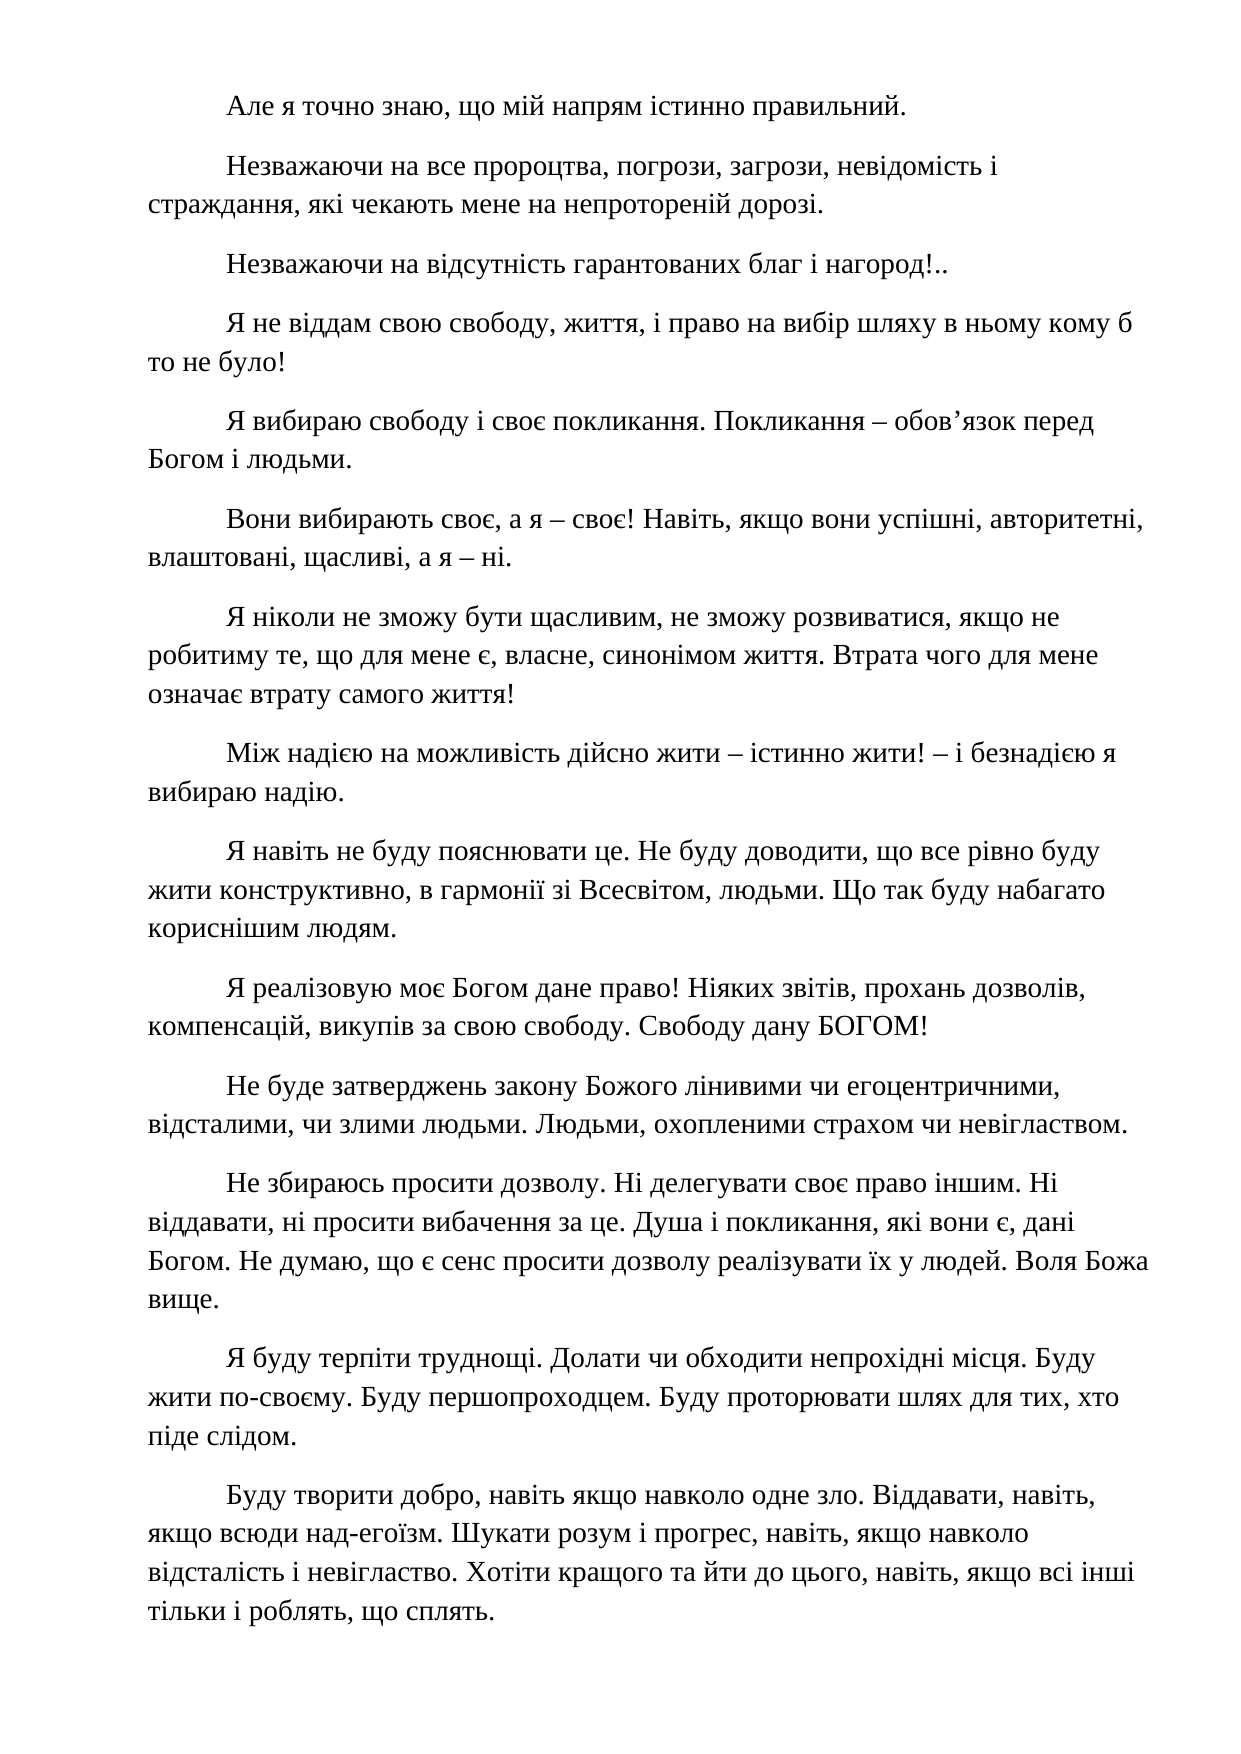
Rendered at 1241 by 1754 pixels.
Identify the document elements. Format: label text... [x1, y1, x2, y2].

text Буду творити добро, навіть якщо навколо одне зло. Віддавати, навіть, якщо всюди над-егоїзм. Шукати розум і прогрес, навіть, якщо навколо відсталість і невігластво. Хотіти кращого та йти до цього, навіть, якщо всі інші тільки і роблять, що сплять. [148, 1477, 1152, 1626]
text Незважаючи на відсутність гарантованих благ і нагород!.. [148, 246, 1152, 279]
text Не збираюсь просити дозволу. Ні делегувати своє право іншим. Ні віддавати, ні просити вибачення за це. Душа і покликання, які вони є, дані Богом. Не думаю, що є сенс просити дозволу реалізувати їх у людей. Воля Божа вище. [148, 1166, 1152, 1315]
text Між надією на можливість дійсно жити – істинно жити! – і безнадією я вибираю надію. [148, 735, 1152, 807]
text Вони вибирають своє, а я – своє! Навіть, якщо вони успішні, авторитетні, влаштовані, щасливі, а я – ні. [148, 501, 1152, 573]
text Не буде затверджень закону Божого лінивими чи егоцентричними, відсталими, чи злими людьми. Людьми, охопленими страхом чи невіглаством. [148, 1068, 1152, 1140]
text Я ніколи не зможу бути щасливим, не зможу розвиватися, якщо не робитиму те, що для мене є, власне, синонімом життя. Втрата чого для мене означає втрату самого життя! [148, 599, 1152, 709]
text Я реалізовую моє Богом дане право! Ніяких звітів, прохань дозволів, компенсацій, викупів за свою свободу. Свободу дану БОГОМ! [148, 970, 1152, 1042]
text Я вибираю свободу і своє покликання. Покликання – обов’язок перед Богом і людьми. [148, 403, 1152, 475]
text Але я точно знаю, що мій напрям істинно правильний. [148, 88, 1152, 122]
text Я навіть не буду пояснювати це. Не буду доводити, що все рівно буду жити конструктивно, в гармонії зі Всесвітом, людьми. Що так буду набагато кориснішим людям. [148, 833, 1152, 944]
text Я буду терпіти труднощі. Долати чи обходити непрохідні місця. Буду жити по-своєму. Буду першопроходцем. Буду проторювати шлях для тих, хто піде слідом. [148, 1341, 1152, 1451]
text Незважаючи на все пророцтва, погрози, загрози, невідомість і страждання, які чекають мене на непротореній дорозі. [148, 148, 1152, 220]
text Я не віддам свою свободу, життя, і право на вибір шляху в ньому кому б то не було! [148, 305, 1152, 377]
